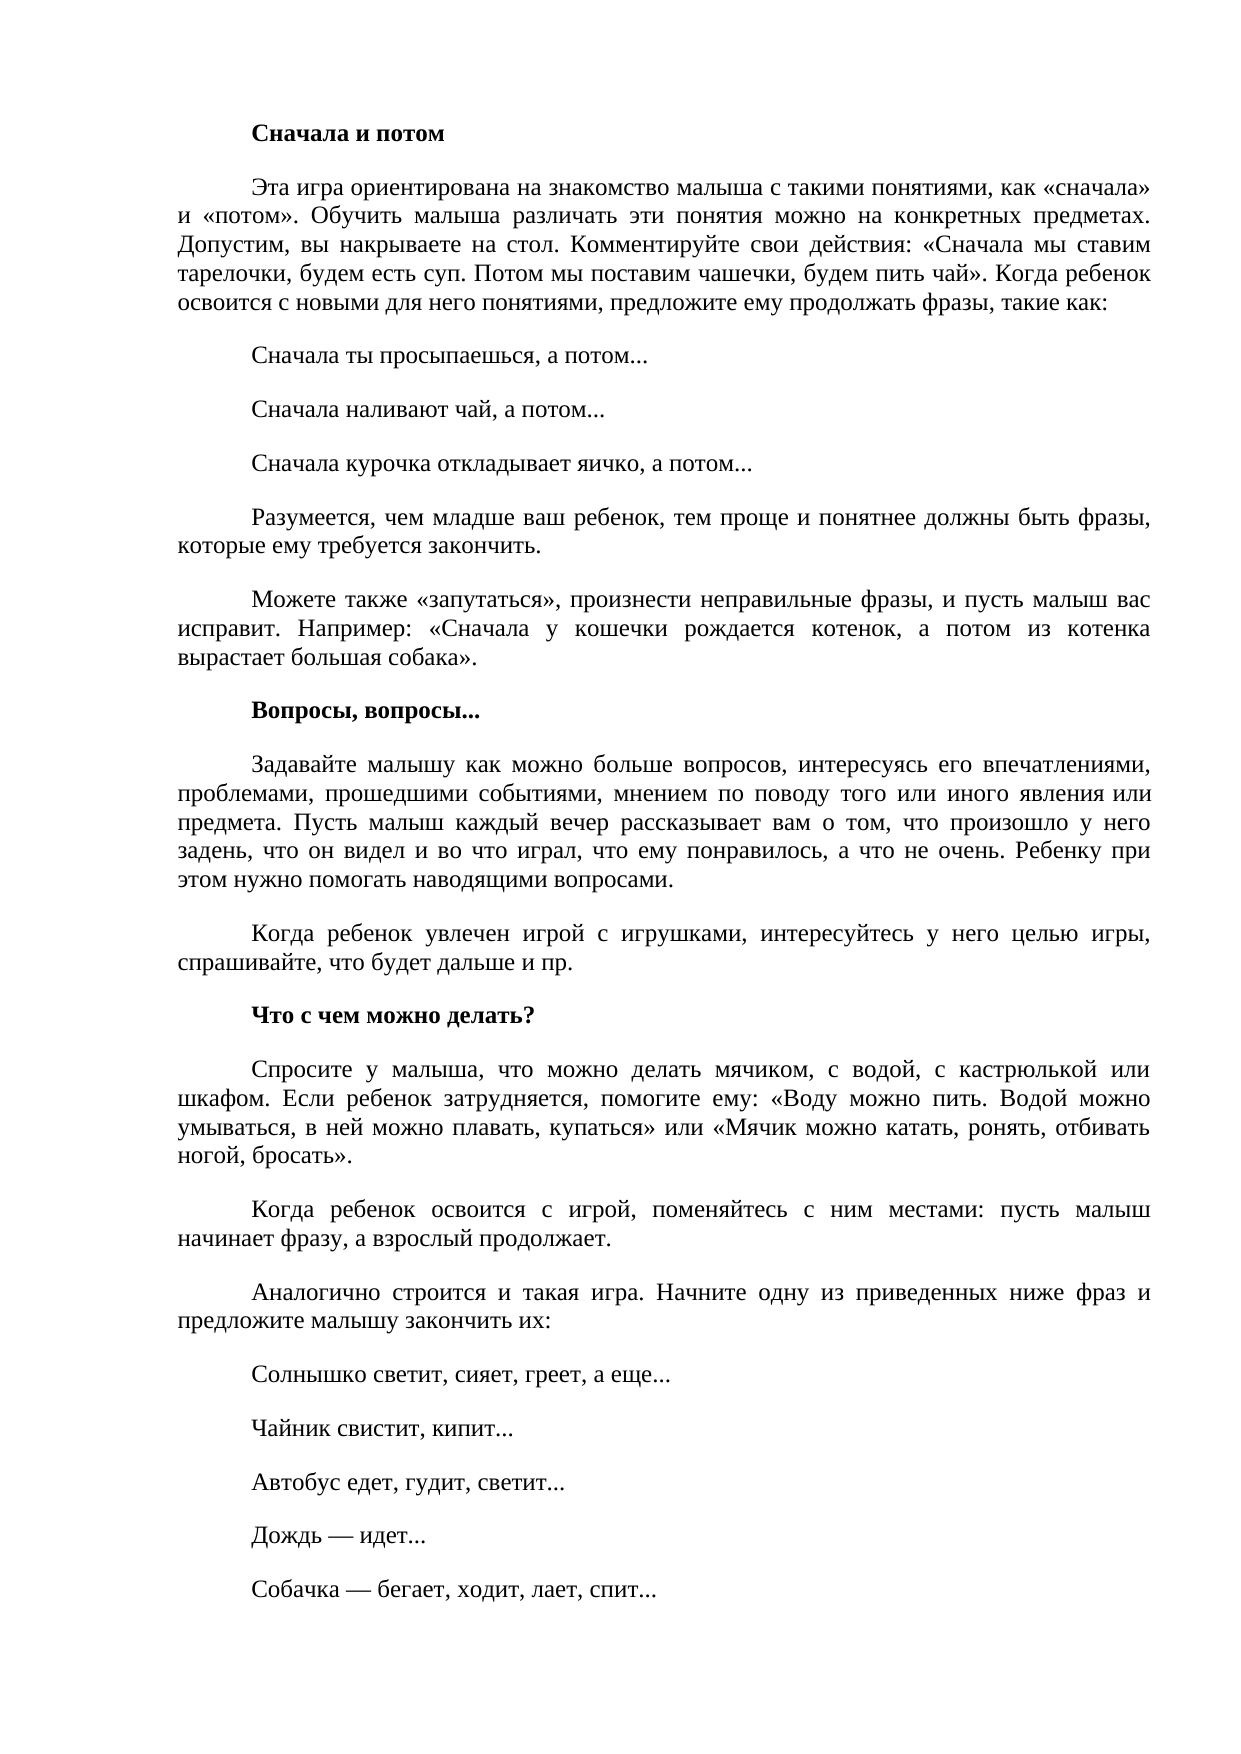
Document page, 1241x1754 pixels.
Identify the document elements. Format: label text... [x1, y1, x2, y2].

text Солнышко светит, сияет, греет, а еще... [177, 1359, 1152, 1388]
text Дождь — идет... [177, 1521, 1152, 1549]
text Спросите у малыша, что можно делать мячиком, с водой, с кастрюлькой или шкафом. Если ребенок затрудняется, помогите ему: «Воду можно пить. Водой можно умываться, в ней можно плавать, купаться» или «Мячик можно катать, ронять, отбивать ногой, бросать». [177, 1054, 1152, 1169]
text Когда ребенок увлечен игрой с игрушками, интересуйтесь у него целью игры, спрашивайте, что будет дальше и пр. [177, 918, 1152, 976]
text Что с чем можно делать? [177, 1001, 1152, 1029]
text Сначала ты просыпаешься, а потом... [177, 341, 1152, 369]
text Аналогично строится и такая игра. Начните одну из приведенных ниже фраз и предложите малышу закончить их: [177, 1277, 1152, 1334]
text Можете также «запутаться», произнести неправильные фразы, и пусть малыш вас исправит. Например: «Сначала у кошечки рождается котенок, а потом из котенка вырастает большая собака». [177, 584, 1152, 671]
text Собачка — бегает, ходит, лает, спит... [177, 1574, 1152, 1603]
text Задавайте малышу как можно больше вопросов, интересуясь его впечатлениями, проблемами, прошедшими событиями, мнением по поводу того или иного явления или предмета. Пусть малыш каждый вечер рассказывает вам о том, что произошло у него задень, что он видел и во что играл, что ему понравилось, а что не очень. Ребенку при этом нужно помогать наводящими вопросами. [177, 749, 1152, 893]
text Сначала наливают чай, а потом... [177, 394, 1152, 423]
text Автобус едет, гудит, светит... [177, 1467, 1152, 1496]
text Чайник свистит, кипит... [177, 1413, 1152, 1442]
text Сначала и потом [177, 118, 1152, 147]
text Когда ребенок освоится с игрой, поменяйтесь с ним местами: пусть малыш начинает фразу, а взрослый продолжает. [177, 1194, 1152, 1252]
text Вопросы, вопросы... [177, 696, 1152, 724]
text Эта игра ориентирована на знакомство малыша с такими понятиями, как «сначала» и «потом». Обучить малыша различать эти понятия можно на конкретных предметах. Допустим, вы накрываете на стол. Комментируйте свои действия: «Сначала мы ставим тарелочки, будем есть суп. Потом мы поставим чашечки, будем пить чай». Когда ребенок освоится с новыми для него понятиями, предложите ему продолжать фразы, такие как: [177, 172, 1152, 316]
text Сначала курочка откладывает яичко, а потом... [177, 448, 1152, 477]
text Разумеется, чем младше ваш ребенок, тем проще и понятнее должны быть фразы, которые ему требуется закончить. [177, 502, 1152, 559]
